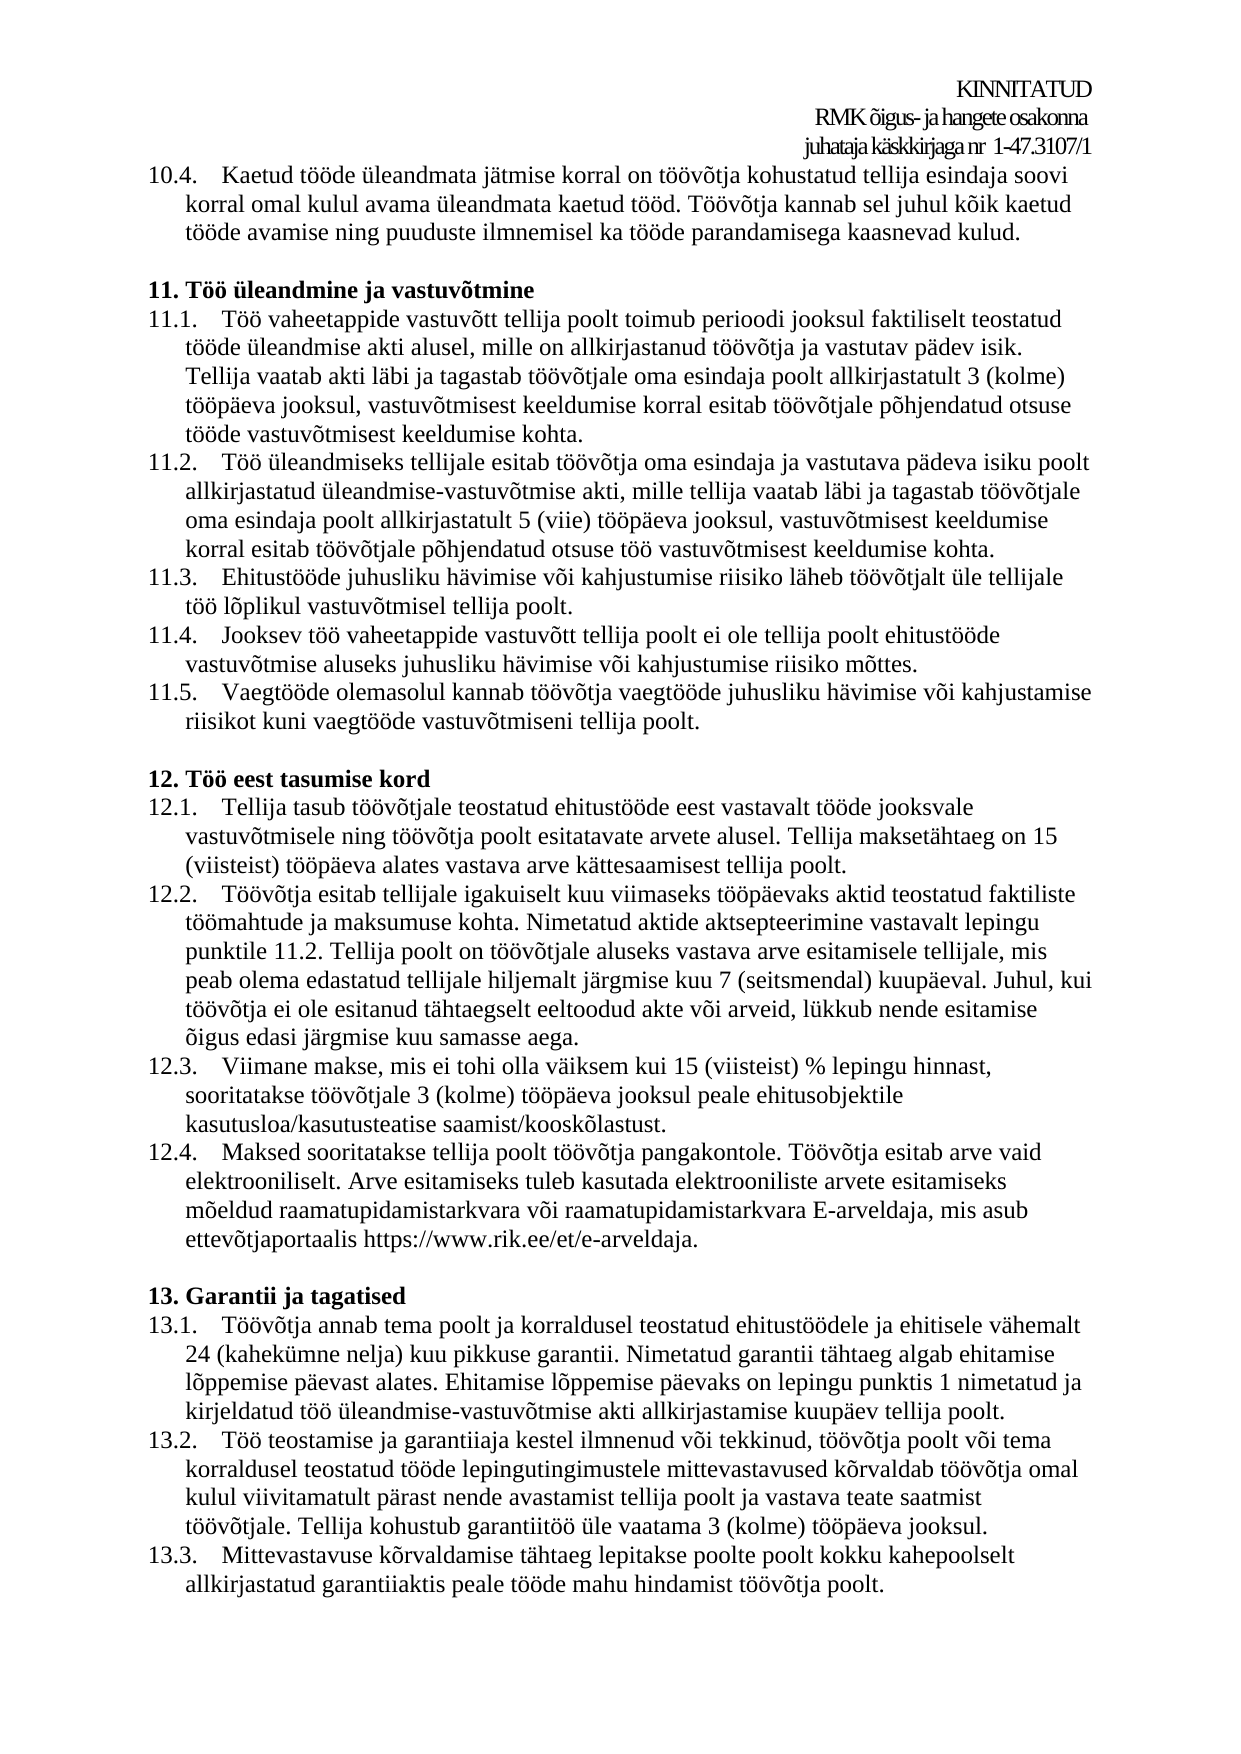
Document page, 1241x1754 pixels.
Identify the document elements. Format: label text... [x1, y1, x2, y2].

list Viimane makse, mis ei tohi olla väiksem kui 15 (viisteist) % lepingu hinnast, sooritatakse töövõtjale 3 (kolme) tööpäeva jooksul peale ehitusobjektile kasutusloa/kasutusteatise saamist/kooskõlastust. [148, 1051, 1093, 1137]
list Kaetud tööde üleandmata jätmise korral on töövõtja kohustatud tellija esindaja soovi korral omal kulul avama üleandmata kaetud tööd. Töövõtja kannab sel juhul kõik kaetud tööde avamise ning puuduste ilmnemisel ka tööde parandamisega kaasnevad kulud. [148, 160, 1093, 246]
list Töö vaheetappide vastuvõtt tellija poolt toimub perioodi jooksul faktiliselt teostatud tööde üleandmise akti alusel, mille on allkirjastanud töövõtja ja vastutav pädev isik. Tellija vaatab akti läbi ja tagastab töövõtjale oma esindaja poolt allkirjastatult 3 (kolme) tööpäeva jooksul, vastuvõtmisest keeldumise korral esitab töövõtjale põhjendatud otsuse tööde vastuvõtmisest keeldumise kohta. [148, 304, 1093, 447]
list Töö üleandmine ja vastuvõtmine [148, 275, 1093, 304]
list Vaegtööde olemasolul kannab töövõtja vaegtööde juhusliku hävimise või kahjustamise riisikot kuni vaegtööde vastuvõtmiseni tellija poolt. [148, 677, 1093, 735]
list Töövõtja esitab tellijale igakuiselt kuu viimaseks tööpäevaks aktid teostatud faktiliste töömahtude ja maksumuse kohta. Nimetatud aktide aktsepteerimine vastavalt lepingu punktile 11.2. Tellija poolt on töövõtjale aluseks vastava arve esitamisele tellijale, mis peab olema edastatud tellijale hiljemalt järgmise kuu 7 (seitsmendal) kuupäeval. Juhul, kui töövõtja ei ole esitanud tähtaegselt eeltoodud akte või arveid, lükkub nende esitamise õigus edasi järgmise kuu samasse aega. [148, 879, 1093, 1051]
list Jooksev töö vaheetappide vastuvõtt tellija poolt ei ole tellija poolt ehitustööde vastuvõtmise aluseks juhusliku hävimise või kahjustumise riisiko mõttes. [148, 620, 1093, 677]
list Töövõtja annab tema poolt ja korraldusel teostatud ehitustöödele ja ehitisele vähemalt 24 (kahekümne nelja) kuu pikkuse garantii. Nimetatud garantii tähtaeg algab ehitamise lõppemise päevast alates. Ehitamise lõppemise päevaks on lepingu punktis 1 nimetatud ja kirjeldatud töö üleandmise-vastuvõtmise akti allkirjastamise kuupäev tellija poolt. [148, 1310, 1093, 1425]
list Töö teostamise ja garantiiaja kestel ilmnenud või tekkinud, töövõtja poolt või tema korraldusel teostatud tööde lepingutingimustele mittevastavused kõrvaldab töövõtja omal kulul viivitamatult pärast nende avastamist tellija poolt ja vastava teate saatmist töövõtjale. Tellija kohustub garantiitöö üle vaatama 3 (kolme) tööpäeva jooksul. [148, 1425, 1093, 1540]
list Töö eest tasumise kord [148, 764, 1093, 792]
list Ehitustööde juhusliku hävimise või kahjustumise riisiko läheb töövõtjalt üle tellijale töö lõplikul vastuvõtmisel tellija poolt. [148, 562, 1093, 620]
list Tellija tasub töövõtjale teostatud ehitustööde eest vastavalt tööde jooksvale vastuvõtmisele ning töövõtja poolt esitatavate arvete alusel. Tellija maksetähtaeg on 15 (viisteist) tööpäeva alates vastava arve kättesaamisest tellija poolt. [148, 792, 1093, 879]
list Töö üleandmiseks tellijale esitab töövõtja oma esindaja ja vastutava pädeva isiku poolt allkirjastatud üleandmise-vastuvõtmise akti, mille tellija vaatab läbi ja tagastab töövõtjale oma esindaja poolt allkirjastatult 5 (viie) tööpäeva jooksul, vastuvõtmisest keeldumise korral esitab töövõtjale põhjendatud otsuse töö vastuvõtmisest keeldumise kohta. [148, 447, 1093, 562]
list Mittevastavuse kõrvaldamise tähtaeg lepitakse poolte poolt kokku kahepoolselt allkirjastatud garantiiaktis peale tööde mahu hindamist töövõtja poolt. [148, 1540, 1093, 1597]
list Maksed sooritatakse tellija poolt töövõtja pangakontole. Töövõtja esitab arve vaid elektrooniliselt. Arve esitamiseks tuleb kasutada elektrooniliste arvete esitamiseks mõeldud raamatupidamistarkvara või raamatupidamistarkvara E-arveldaja, mis asub ettevõtjaportaalis https://www.rik.ee/et/e-arveldaja. [148, 1137, 1093, 1252]
list Garantii ja tagatised [148, 1281, 1093, 1310]
